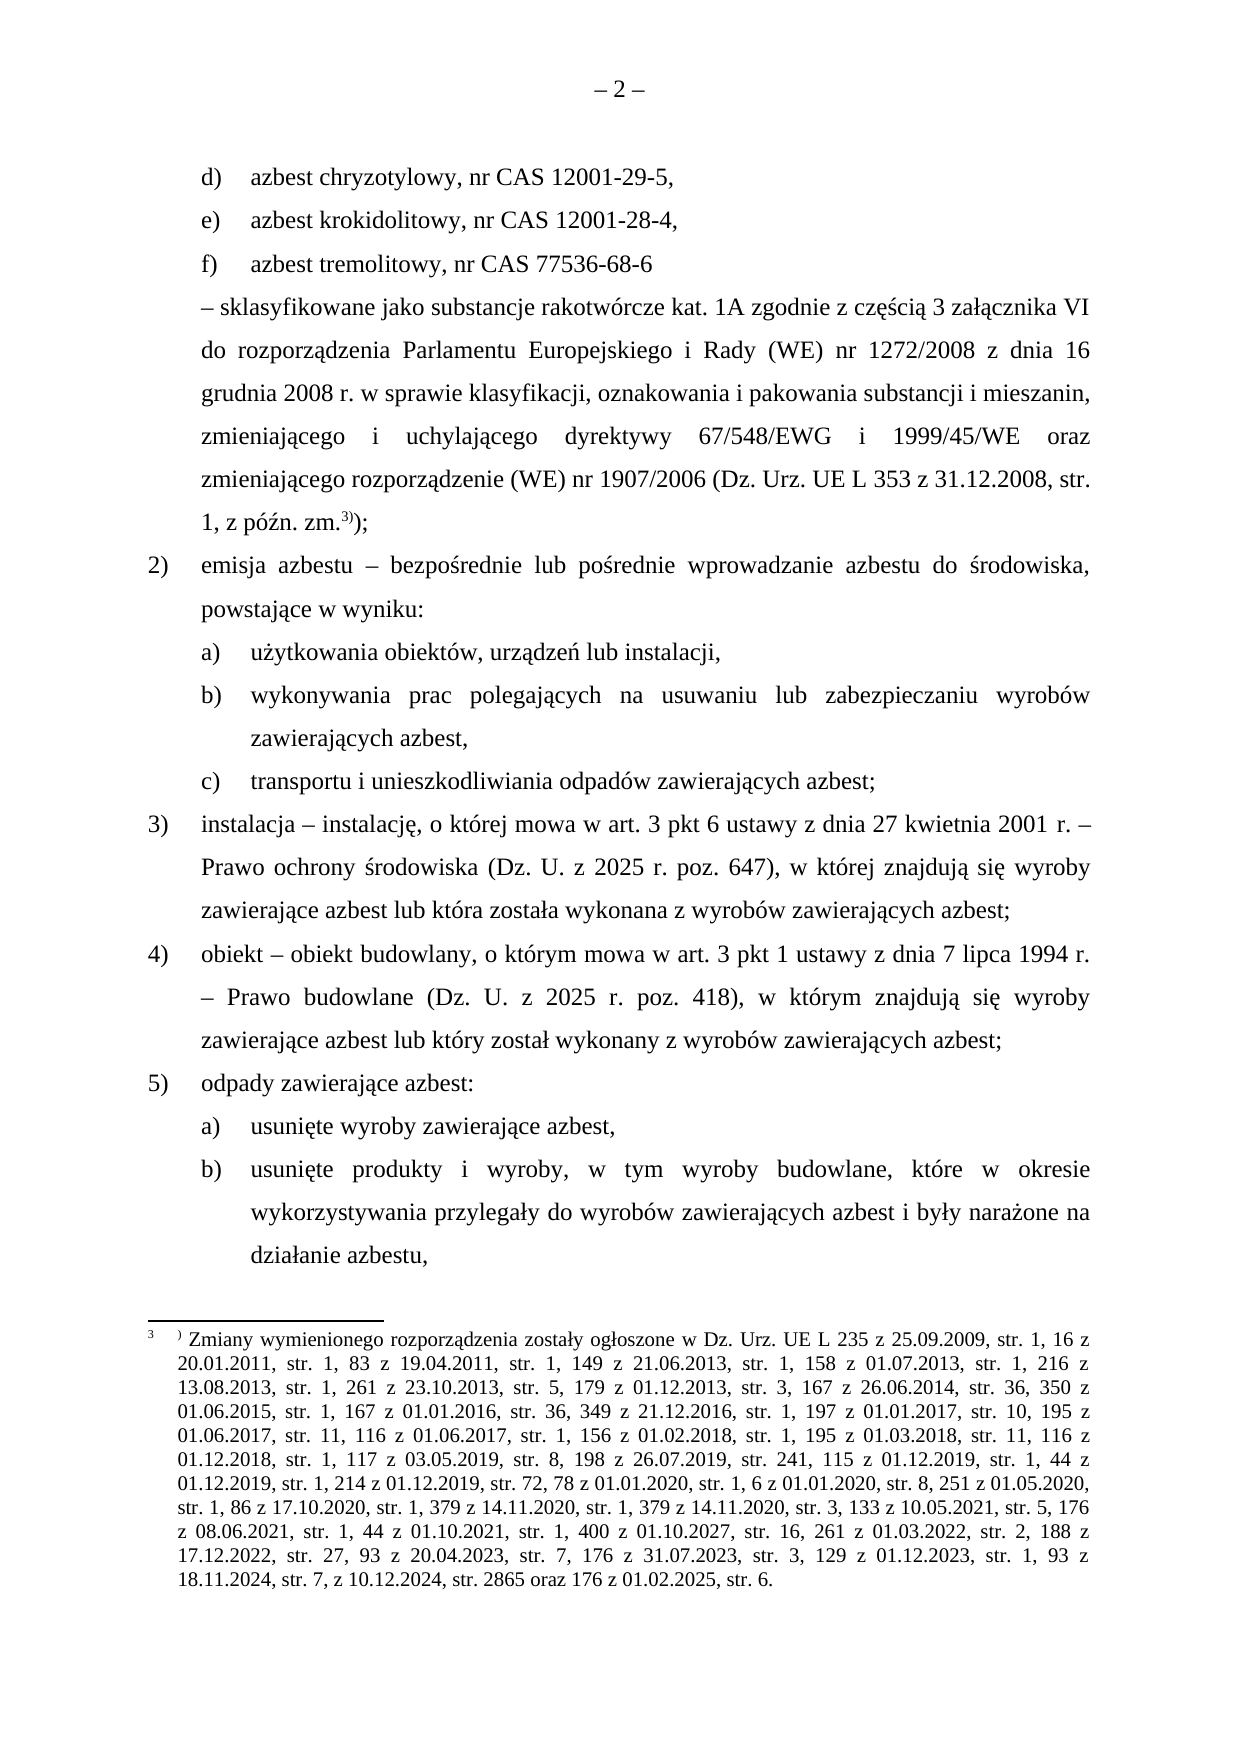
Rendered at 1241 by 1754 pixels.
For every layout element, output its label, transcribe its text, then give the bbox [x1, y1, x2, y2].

text – sklasyfikowane jako substancje rakotwórcze kat. 1A zgodnie z częścią 3 załącznika VI do rozporządzenia Parlamentu Europejskiego i Rady (WE) nr 1272/2008 z dnia 16 grudnia 2008 r. w sprawie klasyfikacji, oznakowania i pakowania substancji i mieszanin, zmieniającego i uchylającego dyrektywy 67/548/EWG i 1999/45/WE oraz zmieniającego rozporządzenie (WE) nr 1907/2006 (Dz. Urz. UE L 353 z 31.12.2008, str. 1, z późn. zm.)); [201, 292, 1091, 536]
text 2) emisja azbestu – bezpośrednie lub pośrednie wprowadzanie azbestu do środowiska, powstające w wyniku: [148, 551, 1091, 622]
text 4) obiekt – obiekt budowlany, o którym mowa w art. 3 pkt 1 ustawy z dnia 7 lipca 1994 r. – Prawo budowlane (Dz. U. z 2025 r. poz. 418), w którym znajdują się wyroby zawierające azbest lub który został wykonany z wyrobów zawierających azbest; [148, 939, 1091, 1054]
text b) usunięte produkty i wyroby, w tym wyroby budowlane, które w okresie wykorzystywania przylegały do wyrobów zawierających azbest i były narażone na działanie azbestu, [201, 1154, 1091, 1269]
text f) azbest tremolitowy, nr CAS 77536-68-6 [201, 249, 1091, 277]
text a) użytkowania obiektów, urządzeń lub instalacji, [201, 637, 1091, 666]
text d) azbest chryzotylowy, nr CAS 12001-29-5, [201, 162, 1091, 191]
text c) transportu i unieszkodliwiania odpadów zawierających azbest; [201, 766, 1091, 795]
text 3) instalacja – instalację, o której mowa w art. 3 pkt 6 ustawy z dnia 27 kwietnia 2001 r. – Prawo ochrony środowiska (Dz. U. z 2025 r. poz. 647), w której znajdują się wyroby zawierające azbest lub która została wykonana z wyrobów zawierających azbest; [148, 809, 1091, 924]
text a) usunięte wyroby zawierające azbest, [201, 1111, 1091, 1140]
text e) azbest krokidolitowy, nr CAS 12001-28-4, [201, 206, 1091, 234]
text 5) odpady zawierające azbest: [148, 1068, 1091, 1097]
text b) wykonywania prac polegających na usuwaniu lub zabezpieczaniu wyrobów zawierających azbest, [201, 680, 1091, 752]
